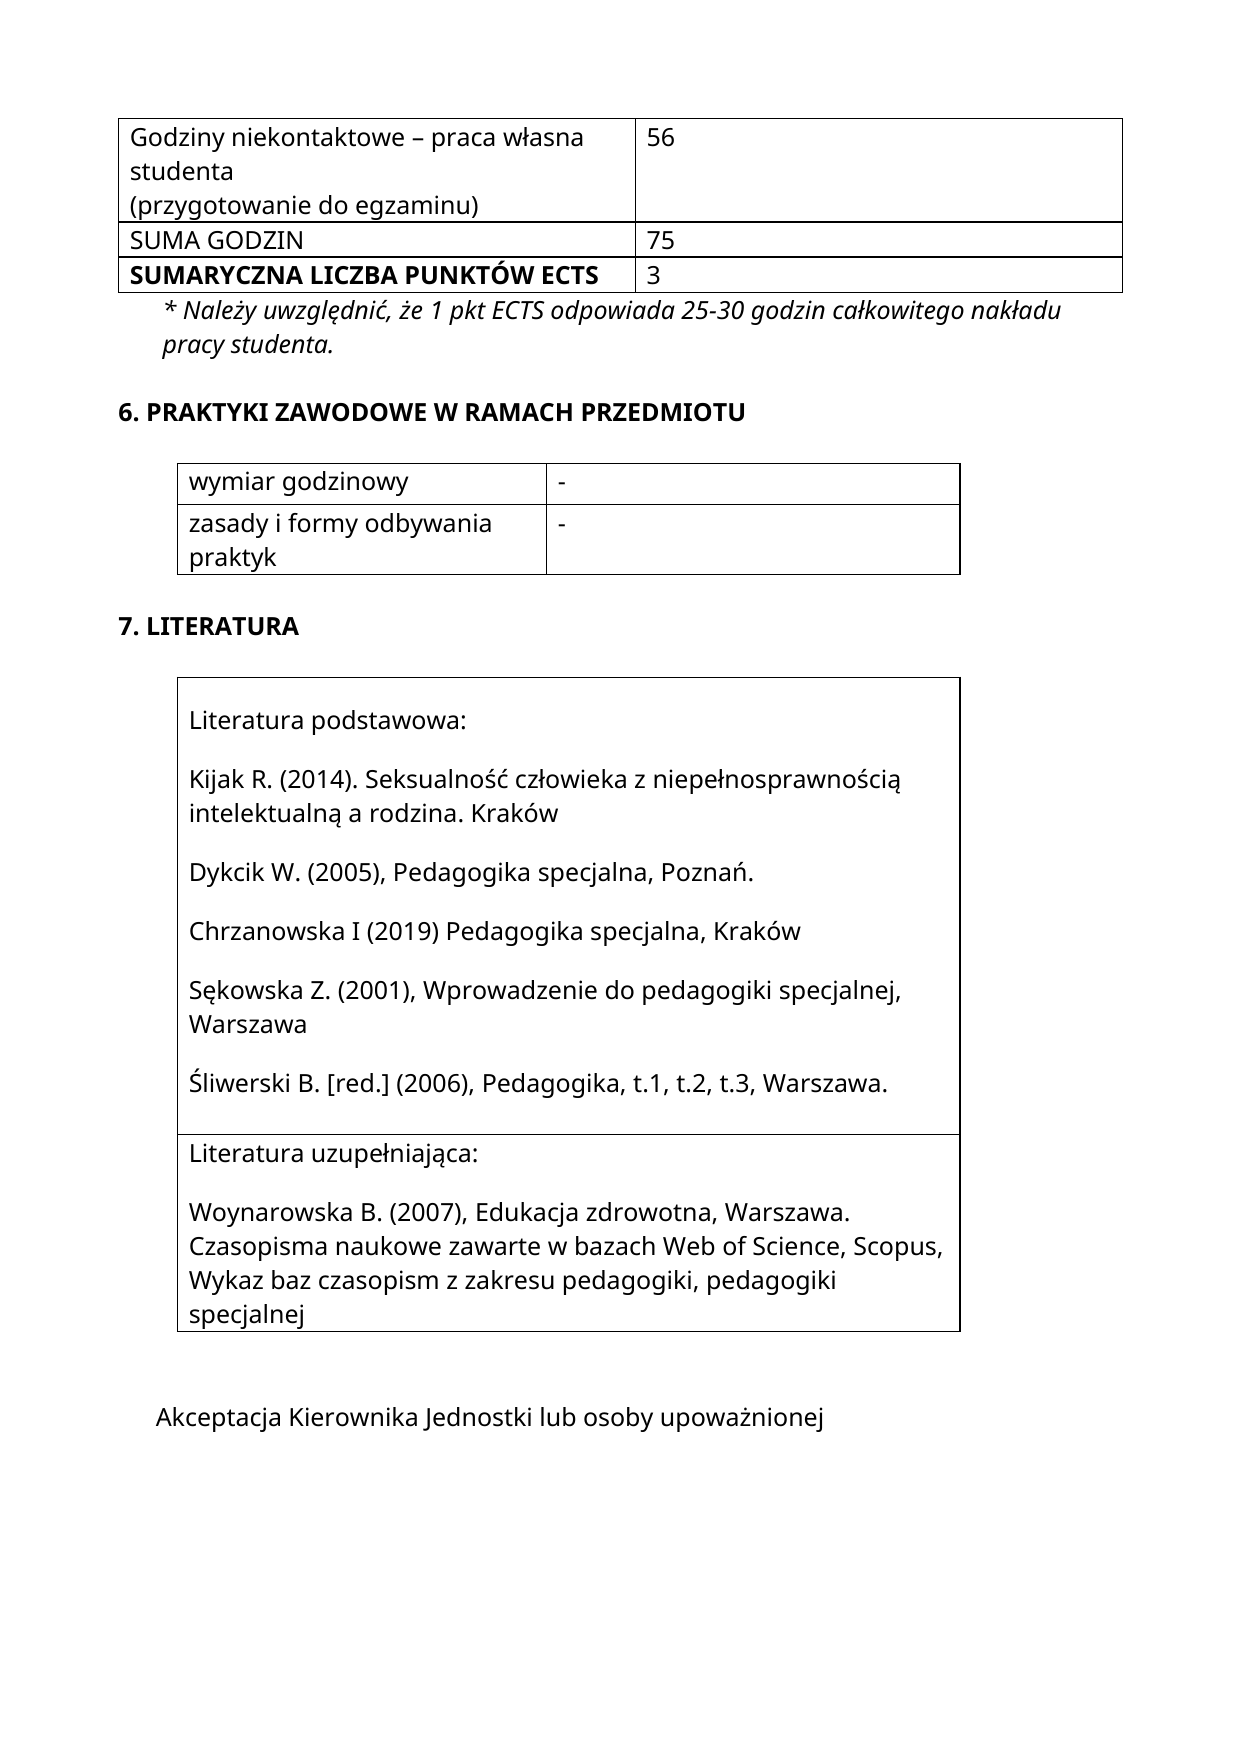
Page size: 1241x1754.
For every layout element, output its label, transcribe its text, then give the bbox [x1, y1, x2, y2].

table_cell zasady i formy odbywania praktyk [178, 505, 546, 573]
text 6. PRAKTYKI ZAWODOWE W RAMACH PRZEDMIOTU [118, 395, 1122, 429]
table_header wymiar godzinowy [178, 464, 546, 504]
text 7. LITERATURA [118, 608, 1122, 643]
table_cell 56 [636, 119, 1122, 221]
table_cell 75 [636, 223, 1122, 256]
table_header Literatura podstawowa: Kijak R. (2014). Seksualność człowieka z niepełnosprawnością intelektualną a rodzina. Kraków Dykcik W. (2005), Pedagogika specjalna, Poznań. Chrzanowska I (2019) Pedagogika specjalna, Kraków Sękowska Z. (2001), Wprowadzenie do pedagogiki specjalnej, Warszawa Śliwerski B. [red.] (2006), Pedagogika, t.1, t.2, t.3, Warszawa. [178, 678, 959, 1134]
text Akceptacja Kierownika Jednostki lub osoby upoważnionej [156, 1400, 1122, 1434]
table_cell Godziny niekontaktowe – praca własna studenta (przygotowanie do egzaminu) [119, 119, 635, 221]
table_cell Literatura uzupełniająca: Woynarowska B. (2007), Edukacja zdrowotna, Warszawa. Czasopisma naukowe zawarte w bazach Web of Science, Scopus, Wykaz baz czasopism z zakresu pedagogiki, pedagogiki specjalnej [178, 1135, 959, 1331]
table_cell - [547, 505, 959, 573]
table_cell SUMARYCZNA LICZBA PUNKTÓW ECTS [119, 258, 635, 292]
table_cell 3 [636, 258, 1122, 292]
table_cell SUMA GODZIN [119, 223, 635, 256]
text * Należy uwzględnić, że 1 pkt ECTS odpowiada 25-30 godzin całkowitego nakładu pracy studenta. [162, 293, 1122, 361]
table_header - [547, 464, 959, 504]
